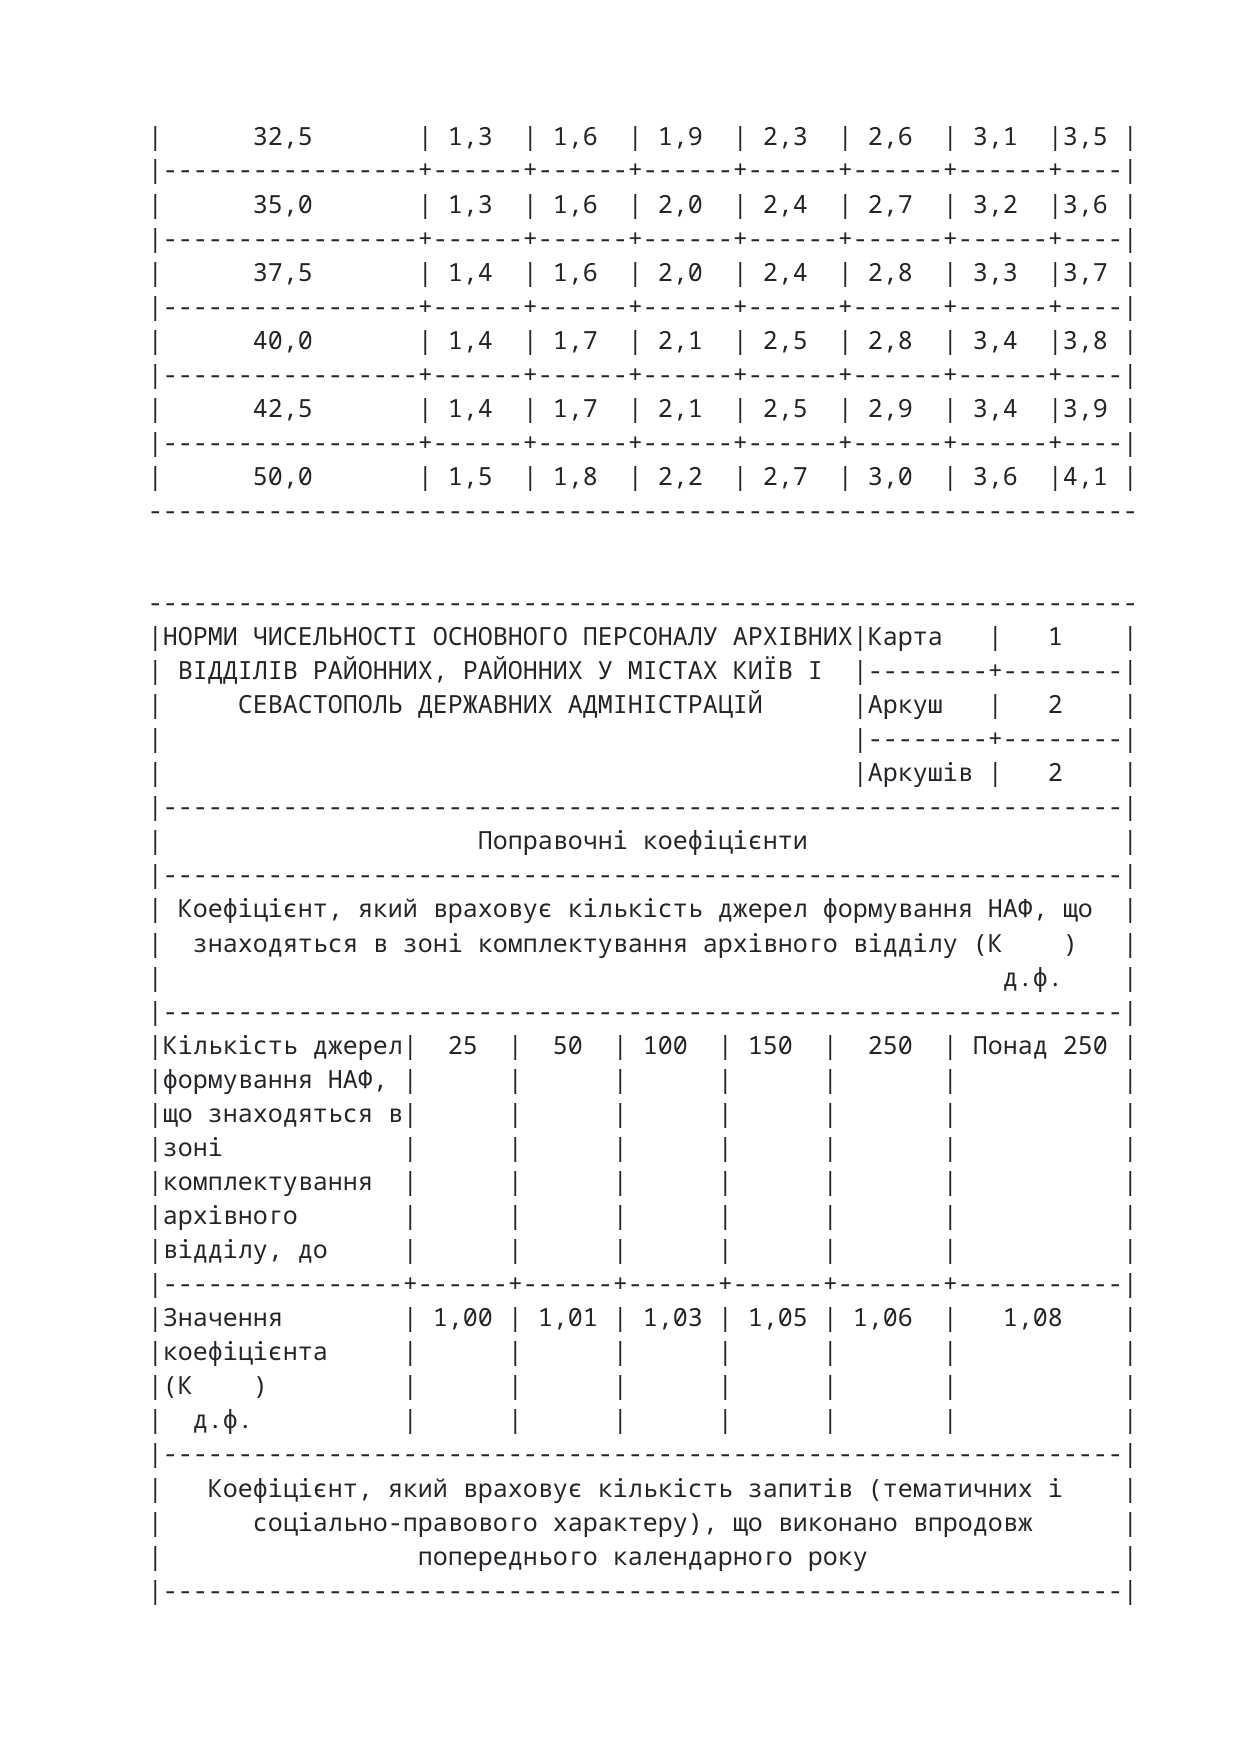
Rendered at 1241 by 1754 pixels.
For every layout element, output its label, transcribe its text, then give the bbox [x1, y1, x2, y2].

text | соціально-правового характеру), що виконано впродовж | [148, 1504, 1152, 1538]
text |зоні | | | | | | | [148, 1129, 1152, 1164]
text |Значення | 1,00 | 1,01 | 1,03 | 1,05 | 1,06 | 1,08 | [148, 1300, 1152, 1334]
text |Кількість джерел| 25 | 50 | 100 | 150 | 250 | Понад 250 | [148, 1027, 1152, 1061]
text | Коефіцієнт, який враховує кількість запитів (тематичних і | [148, 1470, 1152, 1504]
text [148, 152, 1152, 186]
text |-----------------+------+------+------+------+------+------+----| [148, 425, 1152, 459]
text | д.ф. | [148, 959, 1152, 993]
text | ВІДДІЛІВ РАЙОННИХ, РАЙОННИХ У МІСТАХ КИЇВ І |--------+--------| [148, 653, 1152, 687]
text |коефіцієнта | | | | | | | [148, 1334, 1152, 1368]
text |-----------------+------+------+------+------+------+------+----| [148, 288, 1152, 322]
text |----------------------------------------------------------------| [148, 857, 1152, 891]
text |формування НАФ, | | | | | | | [148, 1061, 1152, 1096]
text |(К ) | | | | | | | [148, 1368, 1152, 1402]
text | д.ф. | | | | | | | [148, 1402, 1152, 1436]
text | знаходяться в зоні комплектування архівного відділу (К ) | [148, 925, 1152, 959]
text ------------------------------------------------------------------ [148, 584, 1152, 619]
text |НОРМИ ЧИСЕЛЬНОСТІ ОСНОВНОГО ПЕРСОНАЛУ АРХІВНИХ|Карта | 1 | [148, 619, 1152, 653]
text | |Аркушів | 2 | [148, 755, 1152, 789]
text |архівного | | | | | | | [148, 1198, 1152, 1232]
text | |--------+--------| [148, 721, 1152, 755]
text |----------------------------------------------------------------| [148, 789, 1152, 823]
text | СЕВАСТОПОЛЬ ДЕРЖАВНИХ АДМІНІСТРАЦІЙ |Аркуш | 2 | [148, 687, 1152, 721]
text |комплектування | | | | | | | [148, 1164, 1152, 1198]
text |-----------------+------+------+------+------+------+------+----| [148, 220, 1152, 254]
text | Коефіцієнт, який враховує кількість джерел формування НАФ, що | [148, 891, 1152, 925]
text ------------------------------------------------------------------ [148, 493, 1152, 584]
text | Поправочні коефіцієнти | [148, 823, 1152, 857]
text |що знаходяться в| | | | | | | [148, 1096, 1152, 1129]
text |відділу, до | | | | | | | [148, 1232, 1152, 1266]
text | 32,5 | 1,3 | 1,6 | 1,9 | 2,3 | 2,6 | 3,1 |3,5 | [148, 118, 1152, 152]
text |-----------------+------+------+------+------+------+------+----| [148, 357, 1152, 391]
text |----------------------------------------------------------------| [148, 1436, 1152, 1470]
text | 35,0 | 1,3 | 1,6 | 2,0 | 2,4 | 2,7 | 3,2 |3,6 | [148, 186, 1152, 220]
text |----------------+------+------+------+------+-------+-----------| [148, 1266, 1152, 1300]
text |----------------------------------------------------------------| [148, 1572, 1152, 1606]
text | 40,0 | 1,4 | 1,7 | 2,1 | 2,5 | 2,8 | 3,4 |3,8 | [148, 322, 1152, 357]
text | попереднього календарного року | [148, 1538, 1152, 1572]
text |----------------------------------------------------------------| [148, 993, 1152, 1027]
text | 50,0 | 1,5 | 1,8 | 2,2 | 2,7 | 3,0 | 3,6 |4,1 | [148, 459, 1152, 493]
text | 42,5 | 1,4 | 1,7 | 2,1 | 2,5 | 2,9 | 3,4 |3,9 | [148, 391, 1152, 425]
text | 37,5 | 1,4 | 1,6 | 2,0 | 2,4 | 2,8 | 3,3 |3,7 | [148, 254, 1152, 288]
